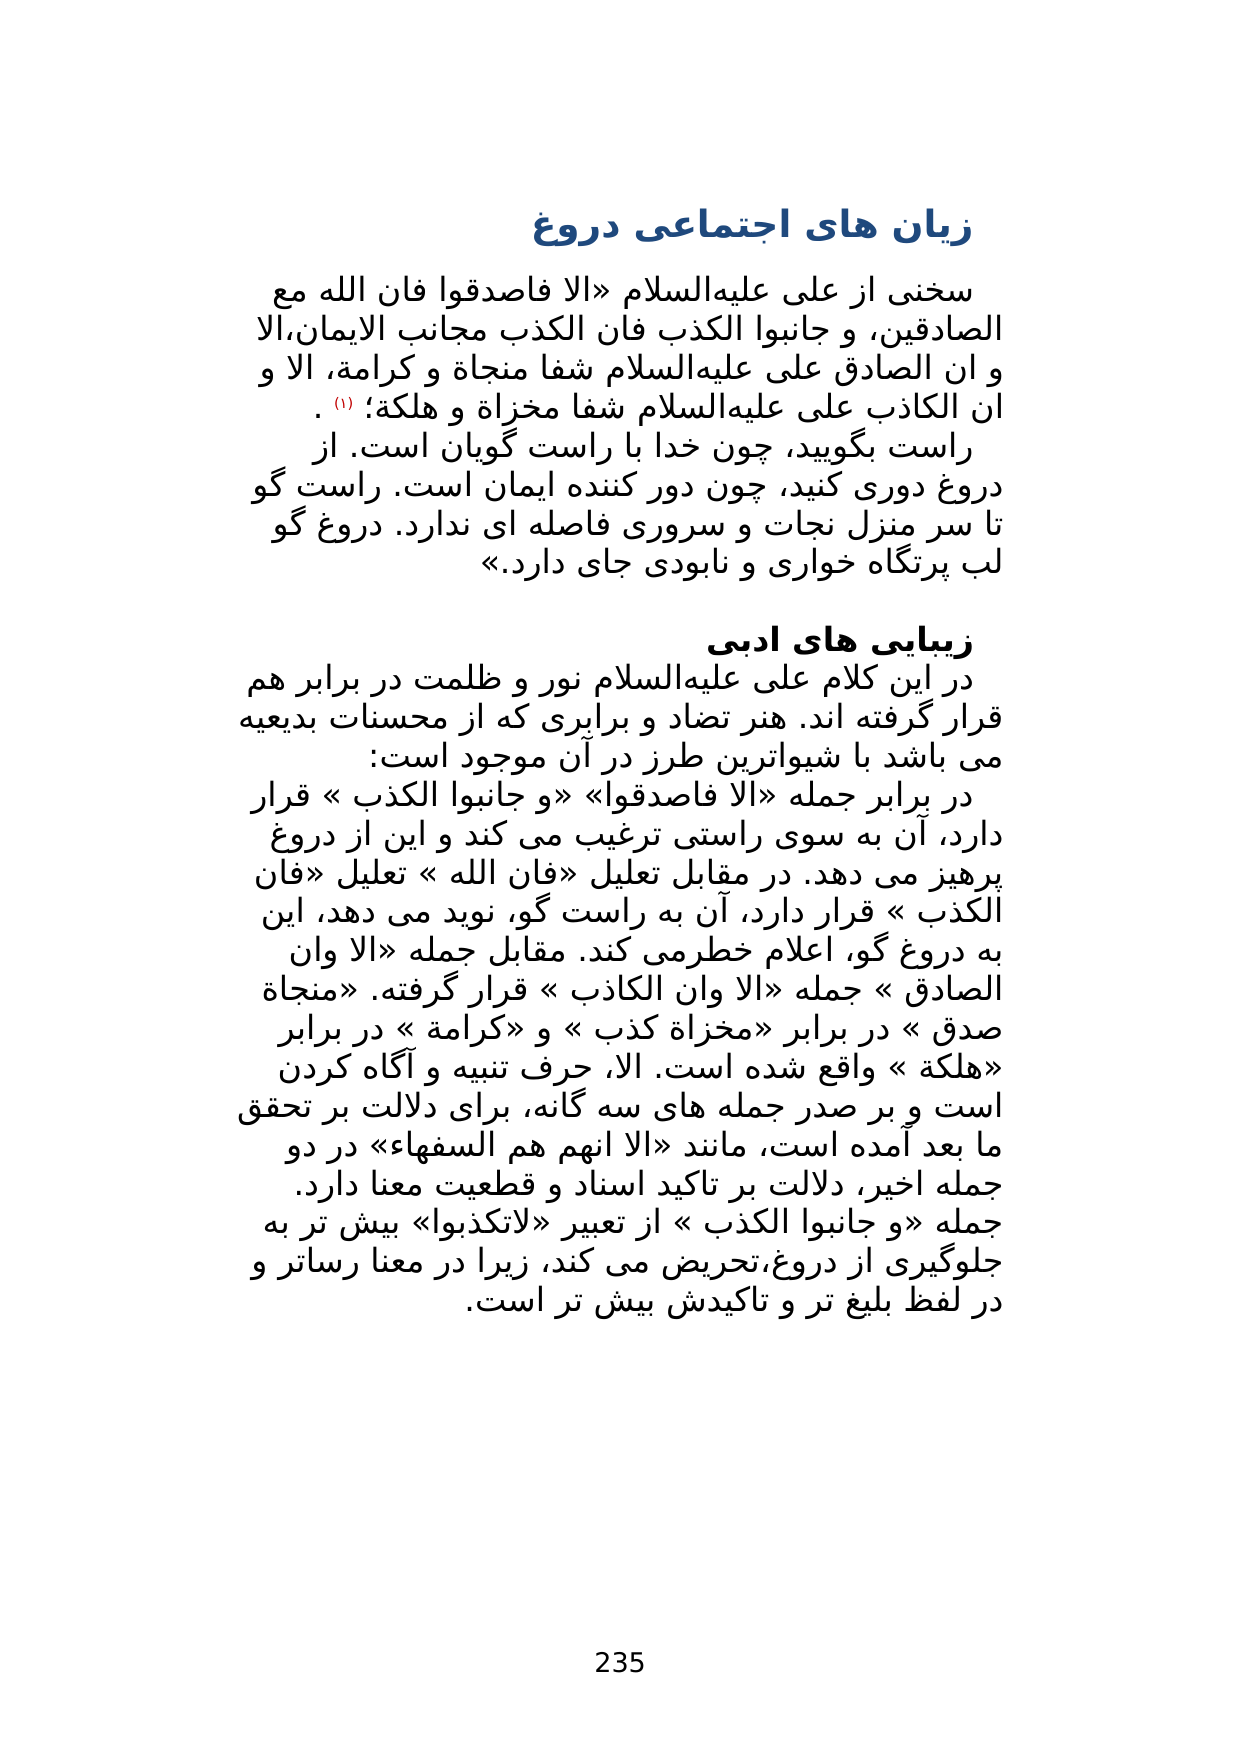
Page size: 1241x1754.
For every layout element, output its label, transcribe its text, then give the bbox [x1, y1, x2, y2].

text در اين كلام على عليه‌السلام نور و ظلمت در برابر هم قرار گرفته اند. هنر تضاد و برابرى كه از محسنات بديعيه مى باشد با شيواترين طرز در آن موجود است: [236, 659, 1004, 775]
text سخنى از على عليه‌السلام «الا فاصدقوا فان الله مع الصادقين، و جانبوا الكذب فان الكذب مجانب الايمان،الا و ان الصادق على عليه‌السلام شفا منجاة و كرامة، الا و ان الكاذب على عليه‌السلام شفا مخزاة و هلكة؛ (١) . [236, 271, 1004, 426]
text زيبايى هاى ادبى [236, 620, 1004, 659]
text راست بگوييد، چون خدا با راست گويان است. از دروغ دورى كنيد، چون دور كننده ايمان است. راست گو تا سر منزل نجات و سرورى فاصله اى ندارد. دروغ گو لب پرتگاه خوارى و نابودى جاى دارد.» [236, 426, 1004, 582]
subtitle زيان هاى اجتماعى دروغ [236, 202, 1004, 246]
text در برابر جمله «الا فاصدقوا» «و جانبوا الكذب » قرار دارد، آن به سوى راستى ترغيب مى كند و اين از دروغ پرهيز مى دهد. در مقابل تعليل «فان الله » تعليل «فان الكذب » قرار دارد، آن به راست گو، نويد مى دهد، اين به دروغ گو، اعلام خطرمى كند. مقابل جمله «الا وان الصادق » جمله «الا وان الكاذب » قرار گرفته. «منجاة صدق » در برابر «مخزاة كذب » و «كرامة » در برابر «هلكة » واقع شده است. الا، حرف تنبيه و آگاه كردن است و بر صدر جمله هاى سه گانه، براى دلالت بر تحقق ما بعد آمده است، مانند «الا انهم هم السفهاء» در دو جمله اخير، دلالت بر تاكيد اسناد و قطعيت معنا دارد. جمله «و جانبوا الكذب » از تعبير «لاتكذبوا» بيش تر به جلوگيرى از دروغ،تحريض مى كند، زيرا در معنا رساتر و در لفظ بليغ تر و تاكيدش بيش تر است. [236, 775, 1004, 1319]
